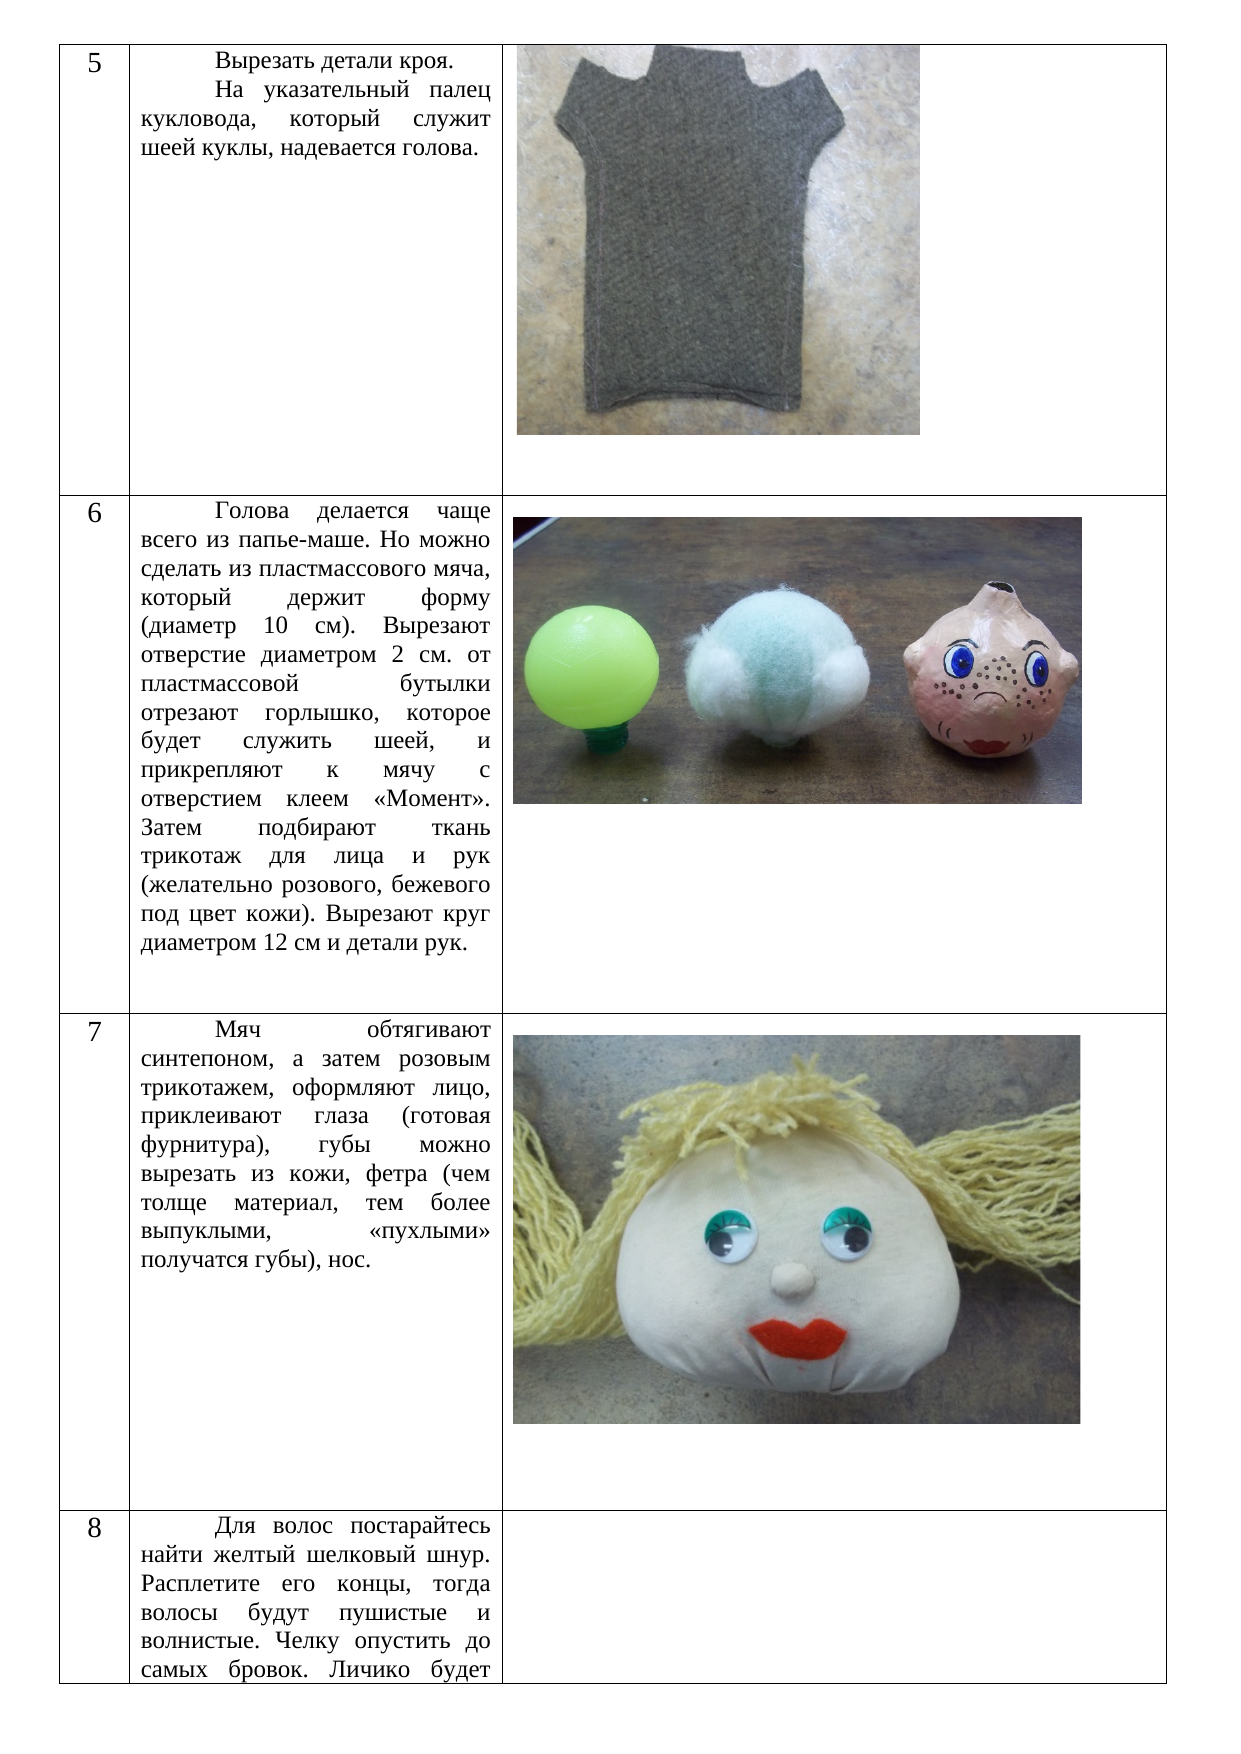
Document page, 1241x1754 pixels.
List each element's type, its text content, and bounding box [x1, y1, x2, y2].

table_cell 7 [60, 1014, 129, 1509]
table_cell [503, 1014, 1166, 1509]
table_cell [130, 1511, 502, 1683]
table_cell [503, 1511, 1166, 1683]
table_cell 5 [60, 45, 129, 494]
table_cell Голова делается чаще всего из папье-маше. Но можно сделать из пластмассового мяча, который держит форму (диаметр ). Вырезают отверстие диаметром . от пластмассовой бутылки отрезают горлышко, которое будет служить шеей, и прикрепляют к мячу с отверстием клеем «Момент». Затем подбирают ткань трикотаж для лица и рук (желательно розового, бежевого под цвет кожи). Вырезают круг диаметром и детали рук. [130, 496, 502, 1013]
table_cell 6 [60, 496, 129, 1013]
table_cell [503, 496, 1166, 1013]
picture [513, 1035, 1081, 1424]
table_cell Вырезать детали кроя. На указательный палец кукловода, который служит шеей куклы, надевается голова. [130, 45, 502, 494]
table_cell 8 [60, 1511, 129, 1683]
table_cell [503, 45, 1166, 494]
picture [516, 45, 920, 435]
picture [513, 517, 1082, 804]
table_cell Мяч обтягивают синтепоном, а затем розовым трикотажем, оформляют лицо, приклеивают глаза (готовая фурнитура), губы можно вырезать из кожи, фетра (чем толще материал, тем более выпуклыми, «пухлыми» получатся губы), нос. [130, 1014, 502, 1509]
